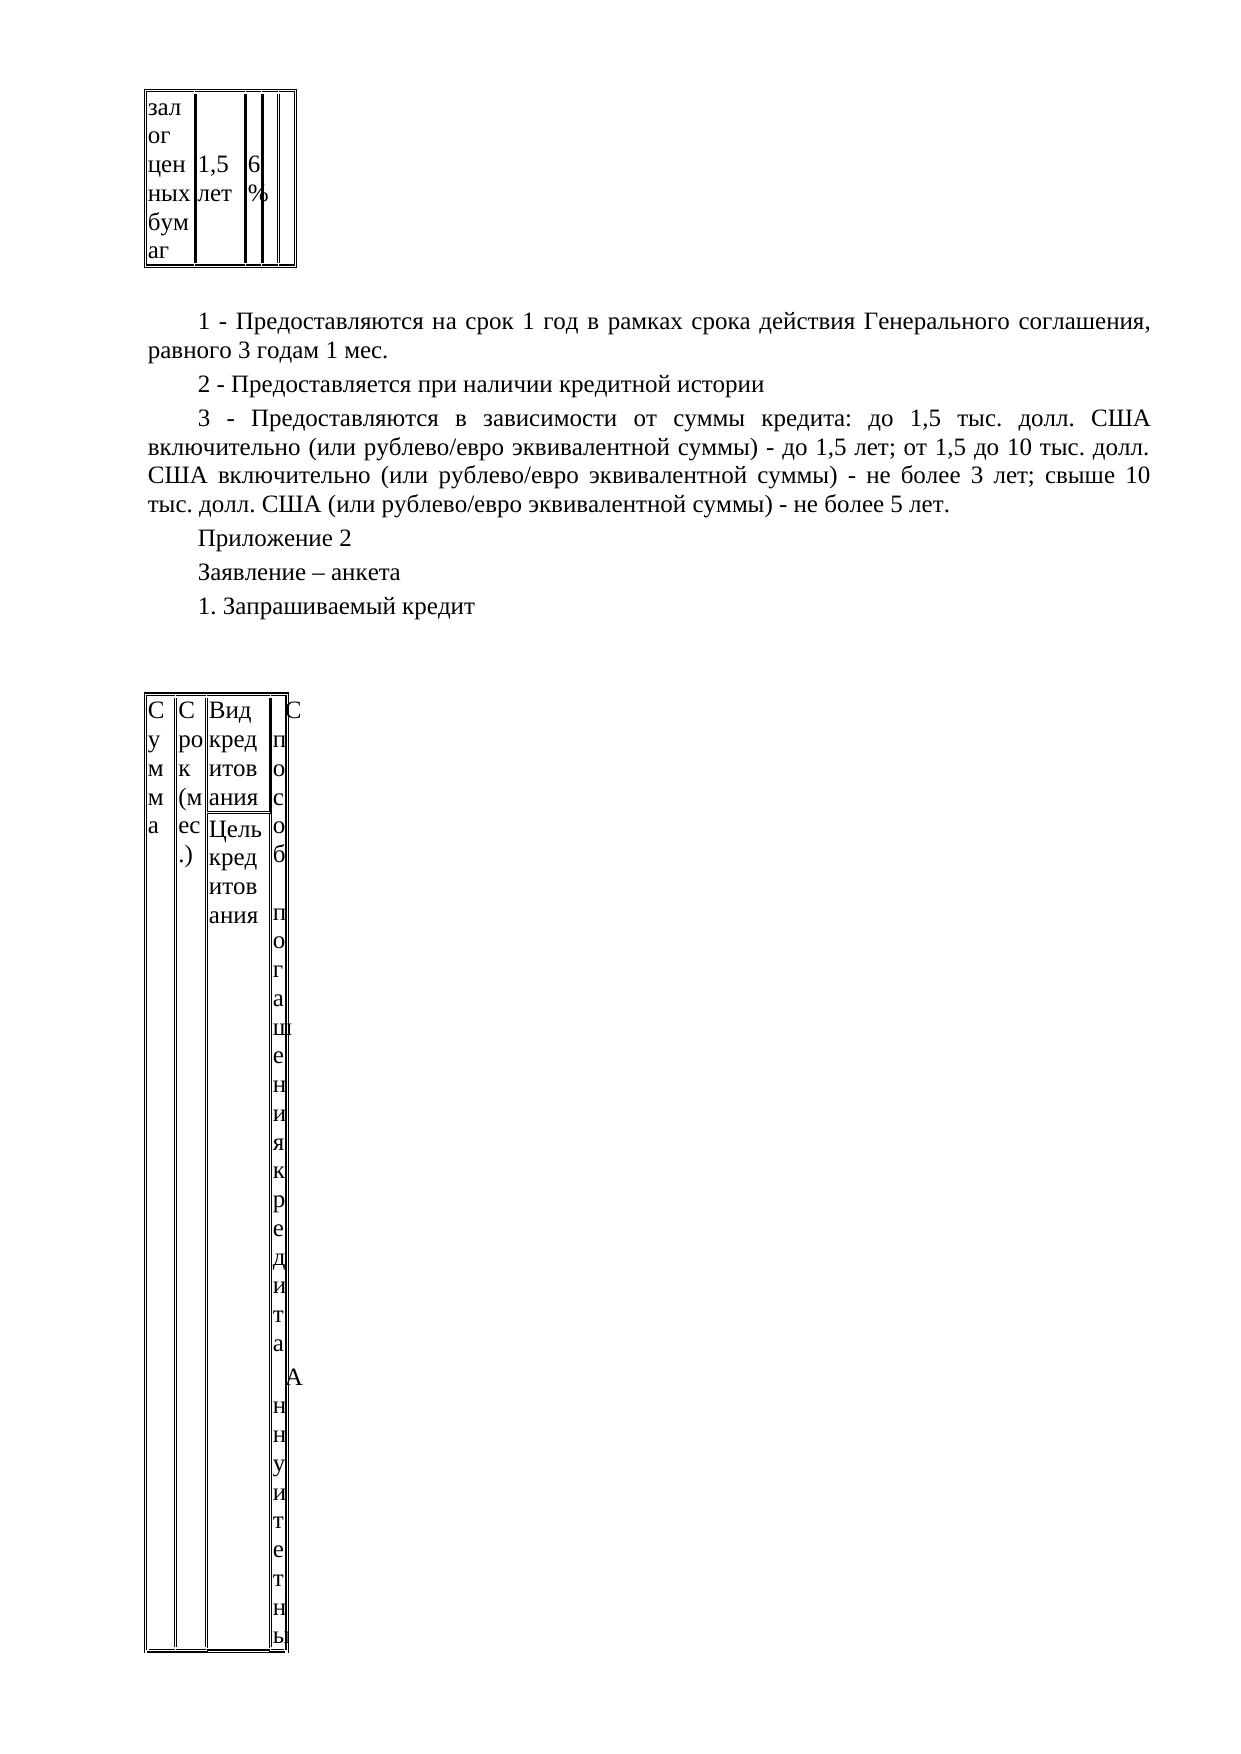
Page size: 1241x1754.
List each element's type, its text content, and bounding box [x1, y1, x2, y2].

text 3 - Предоставляются в зависимости от суммы кредита: до 1,5 тыс. долл. США включительно (или рублево/евро эквивалентной суммы) - до 1,5 лет; от 1,5 до 10 тыс. долл. США включительно (или рублево/евро эквивалентной суммы) - не более 3 лет; свыше 10 тыс. долл. США (или рублево/евро эквивалентной суммы) - не более 5 лет. [148, 403, 1152, 518]
text 1. Запрашиваемый кредит [148, 591, 1152, 619]
table_header Срок (мес.) [176, 696, 206, 1649]
table_header Способ погашения кредита Аннуитетные платежи Дифференцированные платежи [270, 814, 285, 1649]
table_cell до 1,5 лет [195, 92, 245, 264]
table_header Сумма [147, 696, 176, 1649]
text Приложение 2 [148, 523, 1152, 552]
text Заявление – анкета [148, 557, 1152, 586]
table_cell 16% [245, 90, 262, 264]
table_header Вид кредитования [206, 696, 270, 811]
table_cell Цель кредитования [206, 814, 270, 1649]
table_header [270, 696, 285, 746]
table_cell - [262, 92, 279, 264]
text 1 - Предоставляются на срок 1 год в рамках срока действия Генерального соглашения, равного 3 годам 1 мес. [148, 306, 1152, 364]
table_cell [147, 90, 195, 264]
text 2 - Предоставляется при наличии кредитной истории [148, 369, 1152, 398]
table_cell - [279, 92, 294, 264]
